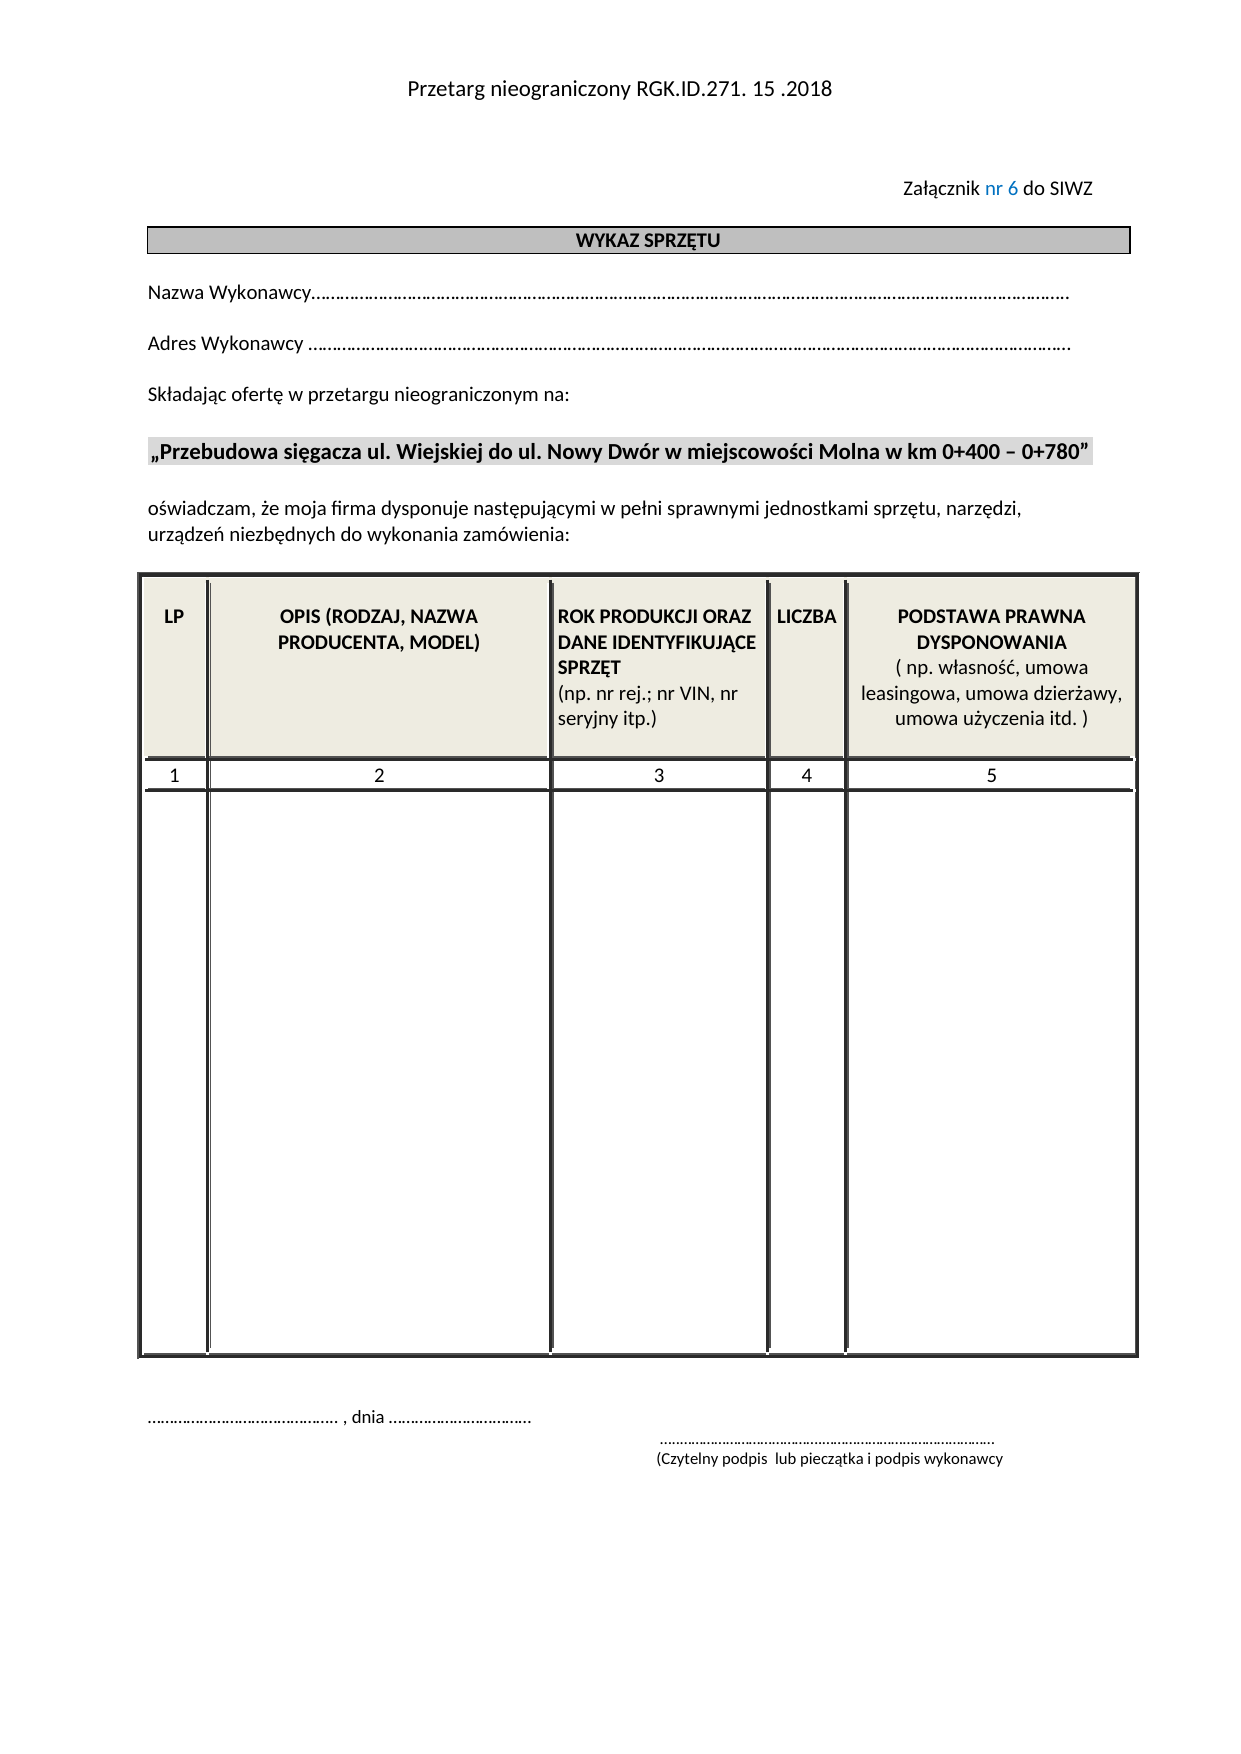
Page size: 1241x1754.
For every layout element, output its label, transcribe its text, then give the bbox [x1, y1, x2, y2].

table_cell 4 [771, 762, 843, 788]
text Składając ofertę w przetargu nieograniczonym na: [148, 381, 1093, 406]
text …..……………………………….……………………………………… [148, 1428, 1093, 1448]
text …………………………………….. , dnia …………………………… [148, 1405, 1093, 1428]
text Adres Wykonawcy …………………………………………………………………………………………………………………………………………… [148, 330, 1093, 356]
table_header ROK PRODUKCJI ORAZ DANE IDENTYFIKUJĄCE SPRZĘT (np. nr rej.; nr VIN, nr seryjny itp.) [550, 577, 768, 756]
text oświadczam, że moja firma dysponuje następującymi w pełni sprawnymi jednostkami sprzętu, narzędzi, urządzeń niezbędnych do wykonania zamówienia: [148, 496, 1093, 546]
text Załącznik nr 6 do SIWZ [148, 176, 1093, 201]
table_cell [208, 794, 550, 1353]
table_cell [550, 794, 768, 1353]
table_cell 1 [142, 756, 205, 788]
text „Przebudowa sięgacza ul. Wiejskiej do ul. Nowy Dwór w miejscowości Molna w km 0+400 – 0+780” [148, 437, 1093, 465]
text (Czytelny podpis lub pieczątka i podpis wykonawcy [148, 1448, 1093, 1469]
table_header PODSTAWA PRAWNA DYSPONOWANIA ( np. własność, umowa leasingowa, umowa dzierżawy, umowa użyczenia itd. ) [846, 577, 1135, 756]
table_cell [846, 788, 1136, 1353]
table_cell [768, 794, 846, 1353]
table_header LICZBA [768, 577, 846, 756]
table_cell [142, 788, 208, 1353]
table_header OPIS (RODZAJ, NAZWA PRODUCENTA, MODEL) [208, 577, 550, 756]
table_cell 5 [849, 756, 1136, 788]
table_cell 3 [554, 762, 765, 788]
table_header WYKAZ SPRZĘTU [148, 228, 1129, 253]
text Nazwa Wykonawcy………………………………………………………………………………………………………………………………………….. [148, 279, 1093, 305]
table_header LP [144, 577, 208, 756]
table_cell 2 [211, 762, 547, 788]
